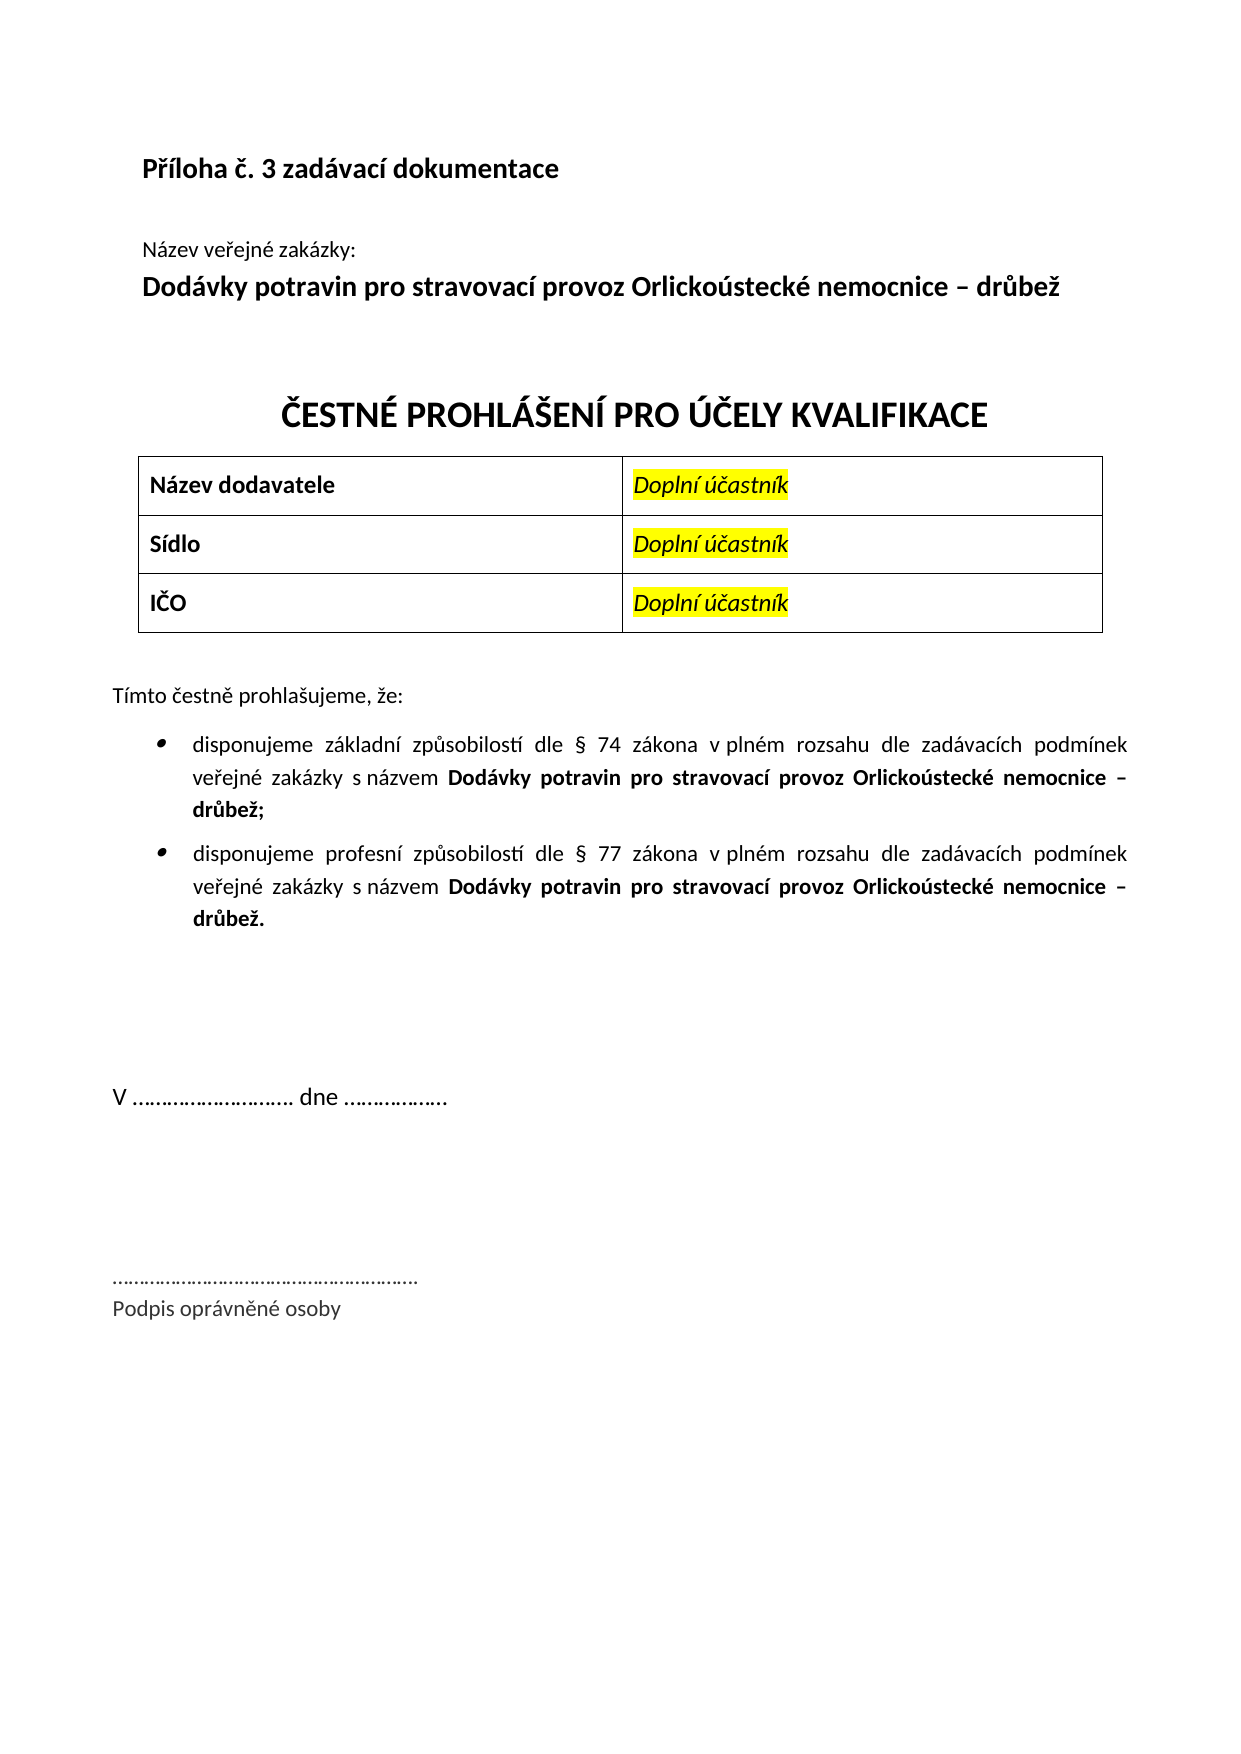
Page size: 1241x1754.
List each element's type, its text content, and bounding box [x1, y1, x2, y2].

text ČESTNÉ PROHLÁŠENÍ PRO ÚČELY KVALIFIKACE [142, 391, 1128, 436]
text Podpis oprávněné osoby [112, 1294, 1128, 1322]
table_header Název dodavatele [139, 457, 622, 514]
text Příloha č. 3 zadávací dokumentace [142, 150, 1128, 186]
text …………………………………………………. [112, 1262, 1128, 1290]
table_cell Doplní účastník [623, 516, 1102, 573]
table_cell IČO [139, 574, 622, 632]
table_header Doplní účastník [623, 457, 1102, 514]
text Název veřejné zakázky: [142, 236, 1128, 264]
table_cell Sídlo [139, 516, 622, 573]
list disponujeme profesní způsobilostí dle § 77 zákona v plném rozsahu dle zadávacích podmínek veřejné zakázky s názvem Dodávky potravin pro stravovací provoz Orlickoústecké nemocnice – drůbež. [155, 839, 1128, 932]
list disponujeme základní způsobilostí dle § 74 zákona v plném rozsahu dle zadávacích podmínek veřejné zakázky s názvem Dodávky potravin pro stravovací provoz Orlickoústecké nemocnice – drůbež; [155, 731, 1128, 823]
table_cell Doplní účastník [623, 574, 1102, 632]
text V ………………………. dne ……………… [112, 1082, 1128, 1112]
text Dodávky potravin pro stravovací provoz Orlickoústecké nemocnice – drůbež [142, 268, 1128, 303]
text Tímto čestně prohlašujeme, že: [112, 682, 1128, 710]
